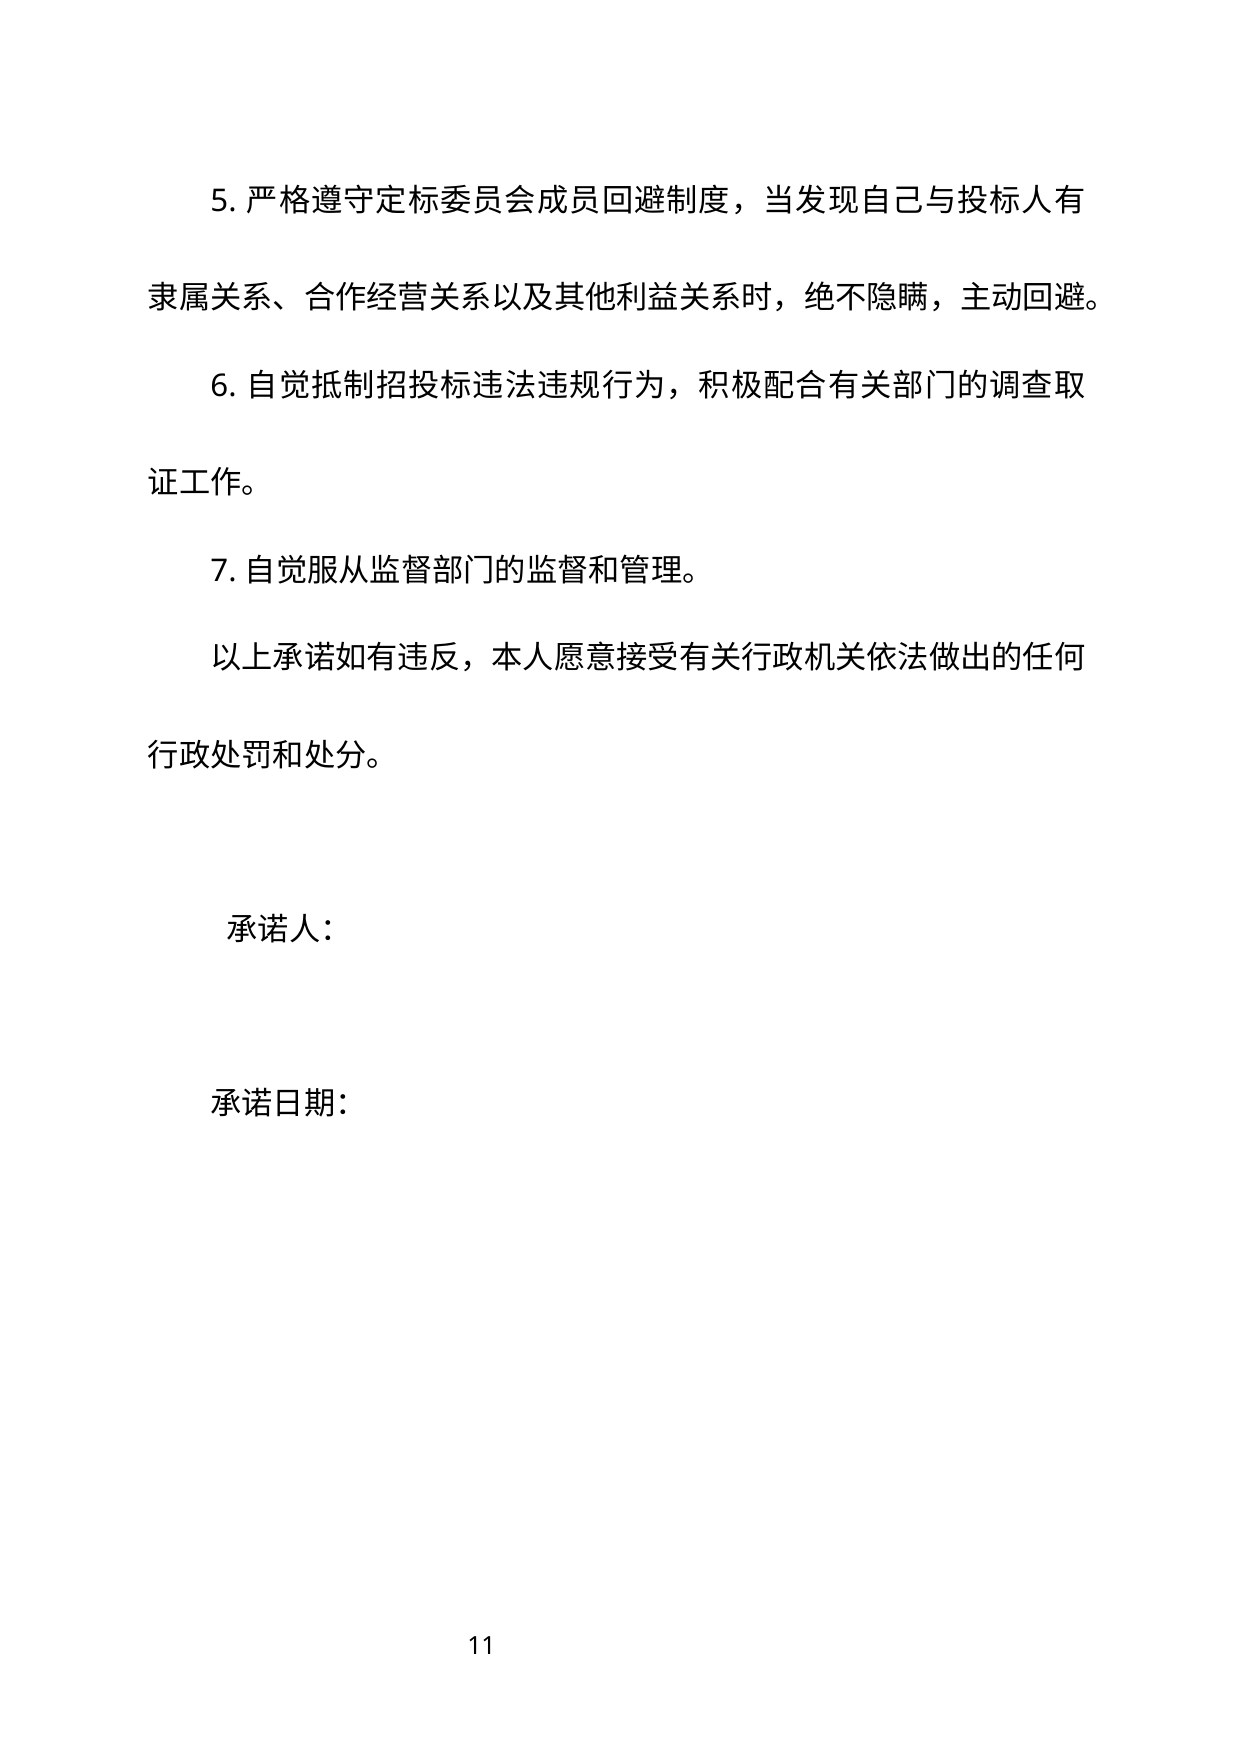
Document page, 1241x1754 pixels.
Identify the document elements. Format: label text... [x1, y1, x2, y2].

text 7. 自觉服从监督部门的监督和管理。 [148, 535, 1087, 600]
text 5. 严格遵守定标委员会成员回避制度，当发现自己与投标人有隶属关系、合作经营关系以及其他利益关系时，绝不隐瞒，主动回避。 [148, 165, 1087, 327]
text 承诺日期： [148, 1068, 1087, 1133]
text 承诺人： [148, 894, 1087, 959]
text 以上承诺如有违反，本人愿意接受有关行政机关依法做出的任何行政处罚和处分。 [148, 623, 1087, 785]
text 6. 自觉抵制招投标违法违规行为，积极配合有关部门的调查取证工作。 [148, 350, 1087, 512]
